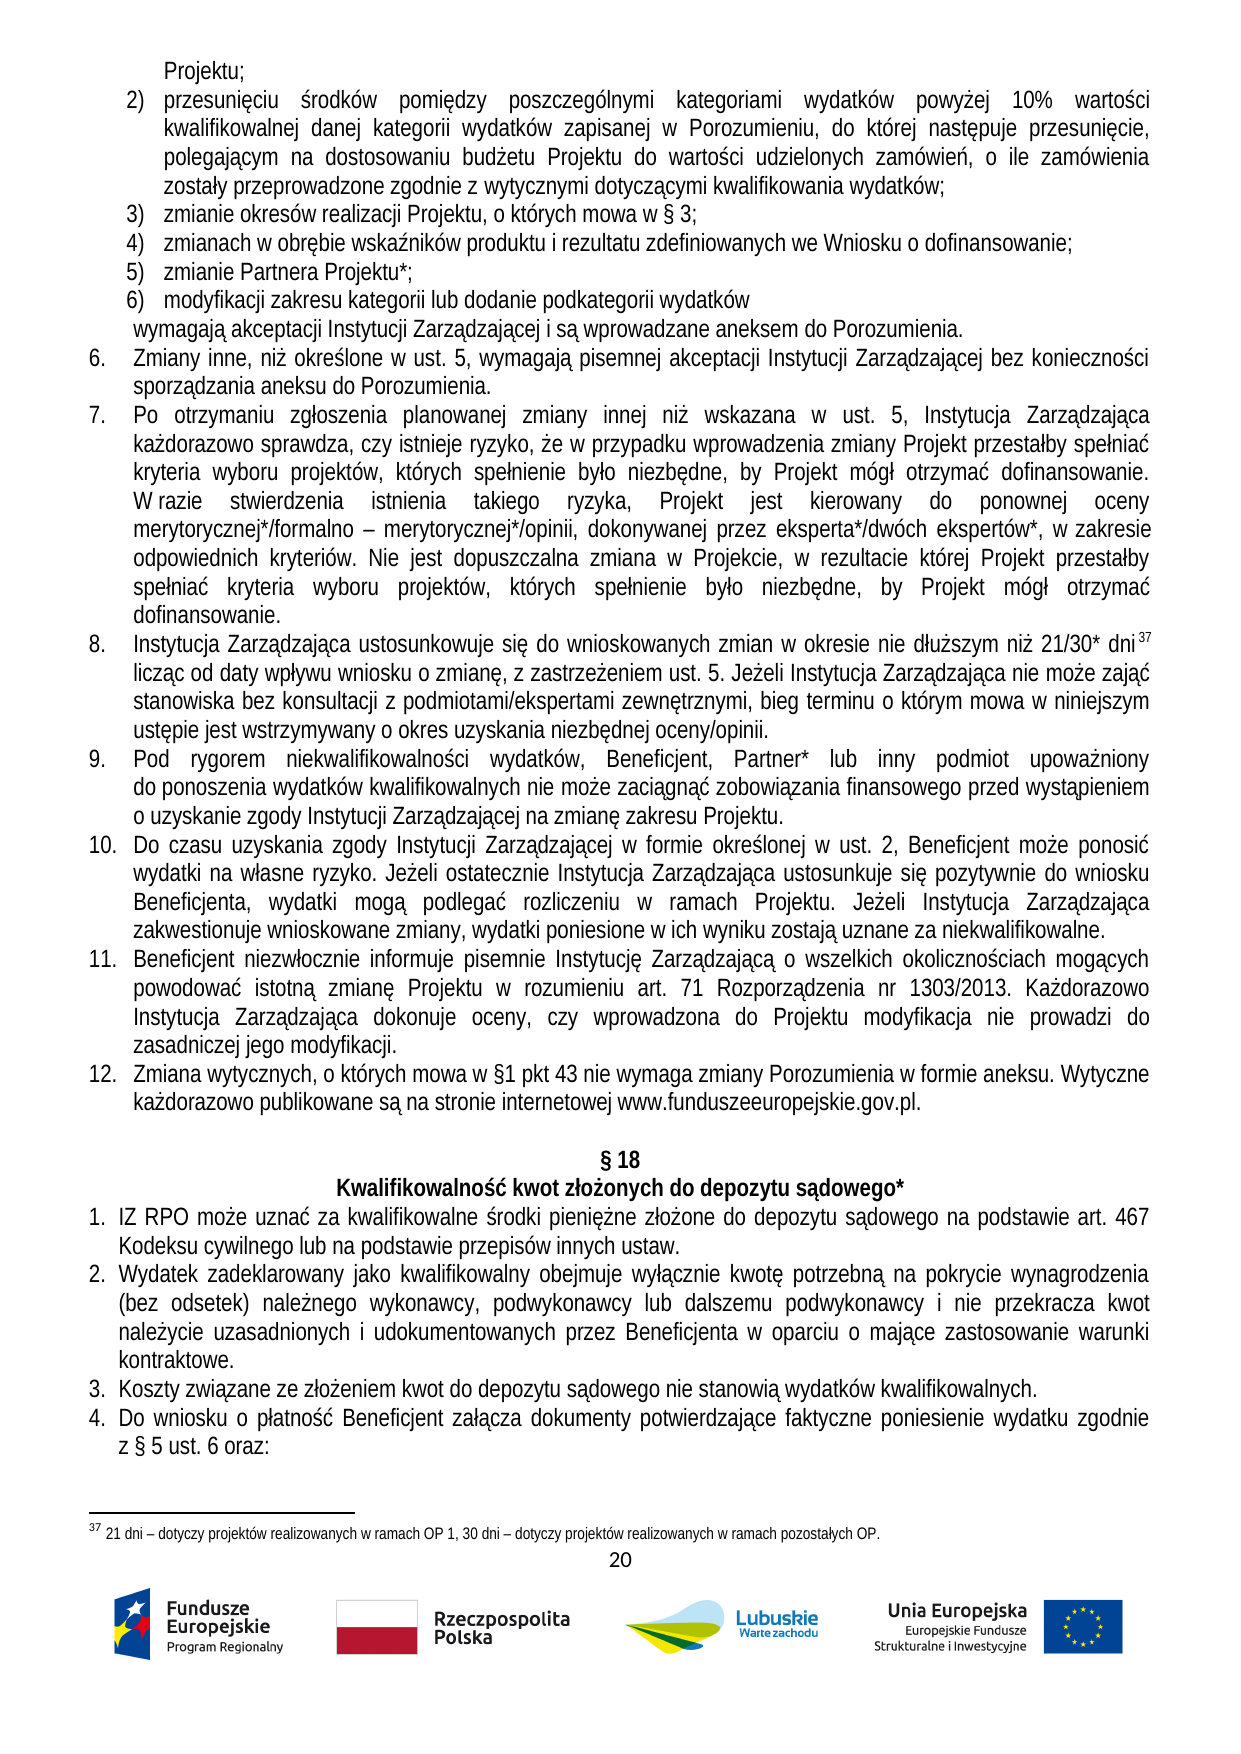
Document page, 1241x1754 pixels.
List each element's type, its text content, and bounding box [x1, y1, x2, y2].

list Pod rygorem niekwalifikowalności wydatków, Beneficjent, Partner* lub inny podmiot upoważniony do ponoszenia wydatków kwalifikowalnych nie może zaciągnąć zobowiązania finansowego przed wystąpieniem o uzyskanie zgody Instytucji Zarządzającej na zmianę zakresu Projektu. [89, 744, 1152, 829]
list przesunięciu środków pomiędzy poszczególnymi kategoriami wydatków powyżej 10% wartości kwalifikowalnej danej kategorii wydatków zapisanej w Porozumieniu, do której następuje przesunięcie, polegającym na dostosowaniu budżetu Projektu do wartości udzielonych zamówień, o ile zamówienia zostały przeprowadzone zgodnie z wytycznymi dotyczącymi kwalifikowania wydatków; [126, 85, 1152, 199]
list zmianach w obrębie wskaźników produktu i rezultatu zdefiniowanych we Wniosku o dofinansowanie; [126, 228, 1152, 257]
list Zmiana wytycznych, o których mowa w §1 pkt 43 nie wymaga zmiany Porozumienia w formie aneksu. Wytyczne każdorazowo publikowane są na stronie internetowej www.funduszeeuropejskie.gov.pl. [89, 1059, 1152, 1116]
text § 18 [89, 1145, 1152, 1173]
list Do wniosku o płatność Beneficjent załącza dokumenty potwierdzające faktyczne poniesienie wydatku zgodnie z § 5 ust. 6 oraz: [89, 1402, 1152, 1460]
list zmianie okresów realizacji Projektu, o których mowa w § 3; [126, 199, 1152, 228]
list Beneficjent niezwłocznie informuje pisemnie Instytucję Zarządzającą o wszelkich okolicznościach mogących powodować istotną zmianę Projektu w rozumieniu art. 71 Rozporządzenia nr 1303/2013. Każdorazowo Instytucja Zarządzająca dokonuje oceny, czy wprowadzona do Projektu modyfikacja nie prowadzi do zasadniczej jego modyfikacji. [89, 944, 1152, 1059]
list Do czasu uzyskania zgody Instytucji Zarządzającej w formie określonej w ust. 2, Beneficjent może ponosić wydatki na własne ryzyko. Jeżeli ostatecznie Instytucja Zarządzająca ustosunkuje się pozytywnie do wniosku Beneficjenta, wydatki mogą podlegać rozliczeniu w ramach Projektu. Jeżeli Instytucja Zarządzająca zakwestionuje wnioskowane zmiany, wydatki poniesione w ich wyniku zostają uznane za niekwalifikowalne. [89, 829, 1152, 944]
picture [88, 1572, 1152, 1681]
text Kwalifikowalność kwot złożonych do depozytu sądowego* [89, 1173, 1152, 1202]
list zmianie Partnera Projektu*; [126, 257, 1152, 285]
list zmianie całkowitej wartości Projektu, wartości całkowitych wydatków kwalifikowalnych i dofinansowania Projektu; [126, 56, 1152, 85]
list Zmiany inne, niż określone w ust. 5, wymagają pisemnej akceptacji Instytucji Zarządzającej bez konieczności sporządzania aneksu do Porozumienia. [89, 343, 1152, 400]
text wymagają akceptacji Instytucji Zarządzającej i są wprowadzane aneksem do Porozumienia. [133, 314, 1152, 343]
list Koszty związane ze złożeniem kwot do depozytu sądowego nie stanowią wydatków kwalifikowalnych. [89, 1374, 1152, 1402]
list Po otrzymaniu zgłoszenia planowanej zmiany innej niż wskazana w ust. 5, Instytucja Zarządzająca każdorazowo sprawdza, czy istnieje ryzyko, że w przypadku wprowadzenia zmiany Projekt przestałby spełniać kryteria wyboru projektów, których spełnienie było niezbędne, by Projekt mógł otrzymać dofinansowanie. W razie stwierdzenia istnienia takiego ryzyka, Projekt jest kierowany do ponownej oceny merytorycznej*/formalno – merytorycznej*/opinii, dokonywanej przez eksperta*/dwóch ekspertów*, w zakresie odpowiednich kryteriów. Nie jest dopuszczalna zmiana w Projekcie, w rezultacie której Projekt przestałby spełniać kryteria wyboru projektów, których spełnienie było niezbędne, by Projekt mógł otrzymać dofinansowanie. [89, 400, 1152, 629]
list IZ RPO może uznać za kwalifikowalne środki pieniężne złożone do depozytu sądowego na podstawie art. 467 Kodeksu cywilnego lub na podstawie przepisów innych ustaw. [89, 1202, 1152, 1259]
list Wydatek zadeklarowany jako kwalifikowalny obejmuje wyłącznie kwotę potrzebną na pokrycie wynagrodzenia (bez odsetek) należnego wykonawcy, podwykonawcy lub dalszemu podwykonawcy i nie przekracza kwot należycie uzasadnionych i udokumentowanych przez Beneficjenta w oparciu o mające zastosowanie warunki kontraktowe. [89, 1259, 1152, 1374]
list modyfikacji zakresu kategorii lub dodanie podkategorii wydatków [126, 285, 1152, 314]
list Instytucja Zarządzająca ustosunkowuje się do wnioskowanych zmian w okresie nie dłuższym niż 21/30* dni licząc od daty wpływu wniosku o zmianę, z zastrzeżeniem ust. 5. Jeżeli Instytucja Zarządzająca nie może zająć stanowiska bez konsultacji z podmiotami/ekspertami zewnętrznymi, bieg terminu o którym mowa w niniejszym ustępie jest wstrzymywany o okres uzyskania niezbędnej oceny/opinii. [89, 629, 1152, 744]
